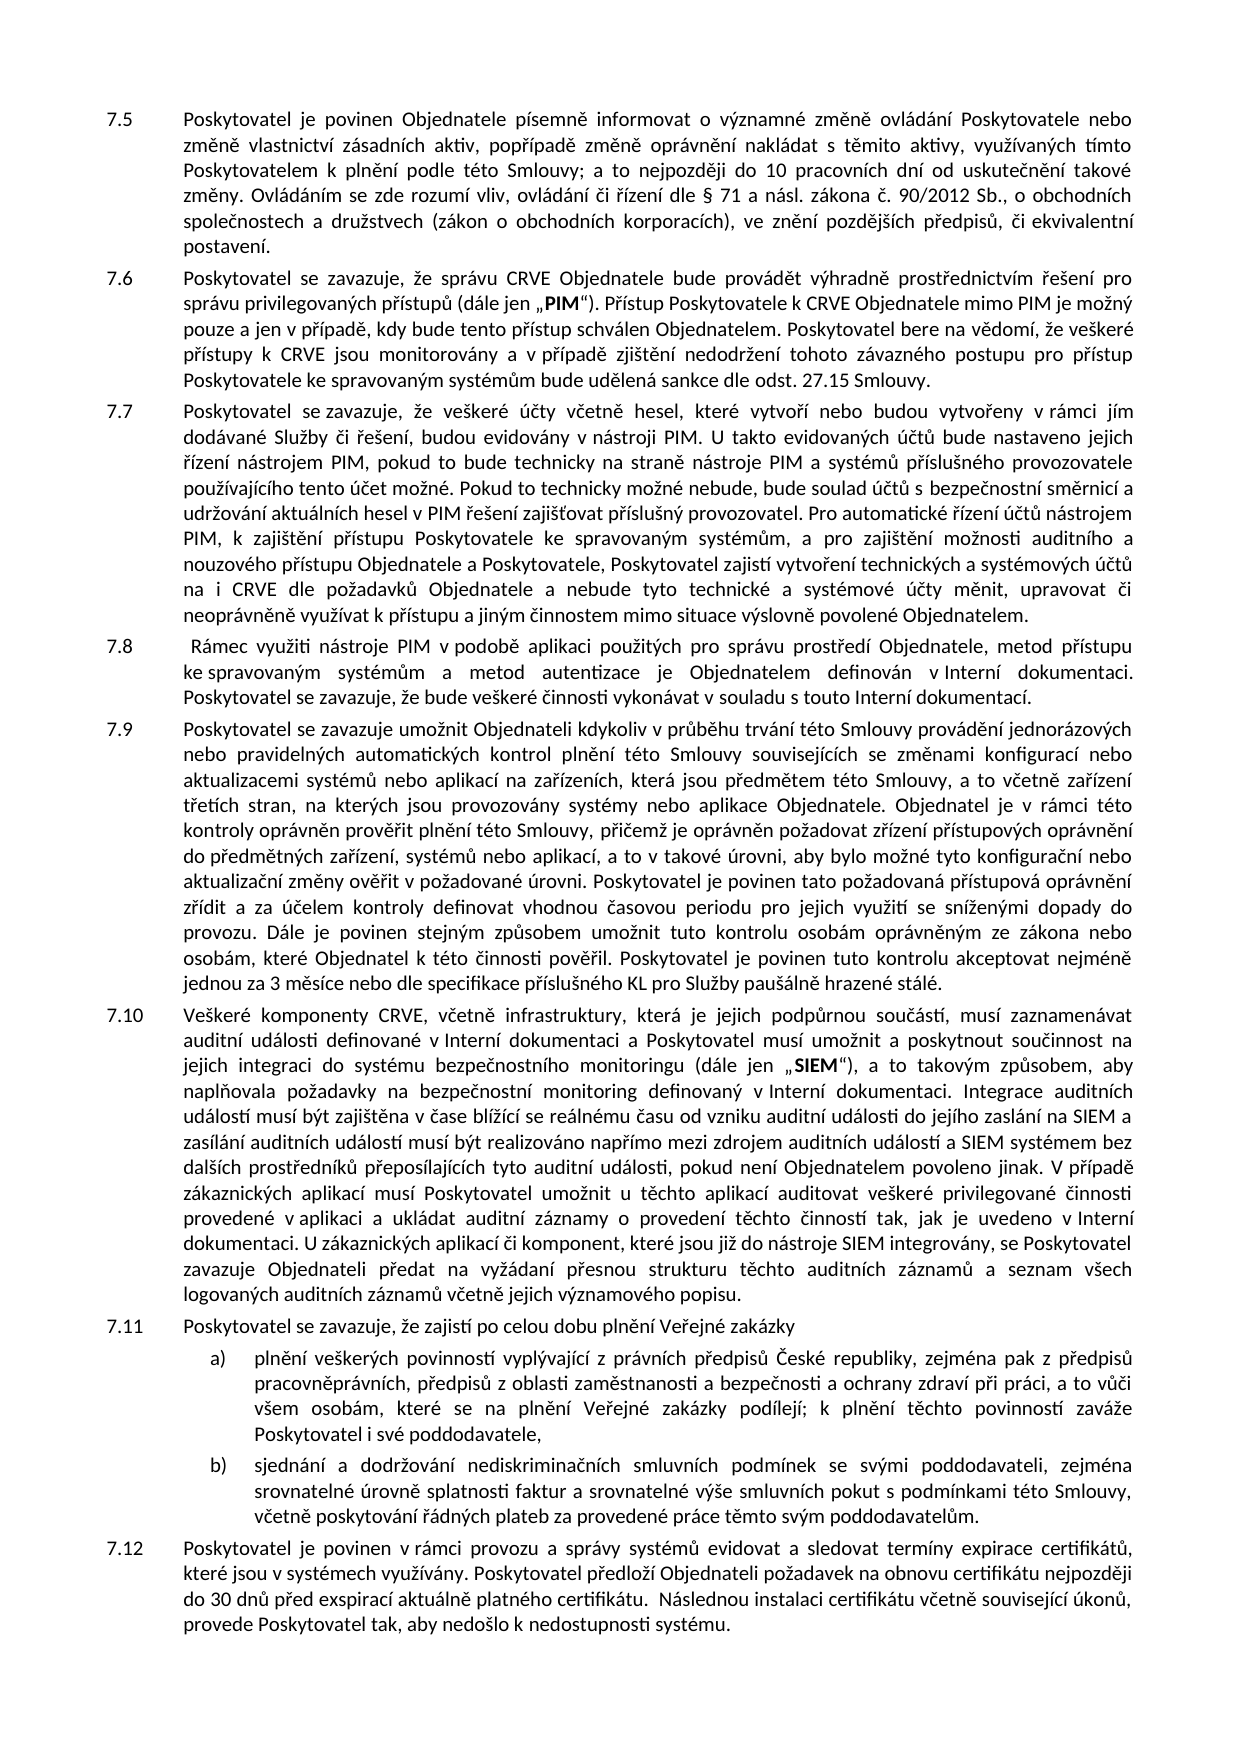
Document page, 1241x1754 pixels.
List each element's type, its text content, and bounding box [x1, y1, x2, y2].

text Poskytovatel se zavazuje, že správu CRVE Objednatele bude provádět výhradně prostřednictvím řešení pro správu privilegovaných přístupů (dále jen „PIM“). Přístup Poskytovatele k CRVE Objednatele mimo PIM je možný pouze a jen v případě, kdy bude tento přístup schválen Objednatelem. Poskytovatel bere na vědomí, že veškeré přístupy k CRVE jsou monitorovány a v případě zjištění nedodržení tohoto závazného postupu pro přístup Poskytovatele ke spravovaným systémům bude udělená sankce dle odst. 27.15 Smlouvy. [106, 265, 1134, 392]
text Poskytovatel se zavazuje, že zajistí po celou dobu plnění Veřejné zakázky [106, 1313, 1134, 1338]
text Rámec využiti nástroje PIM v podobě aplikaci použitých pro správu prostředí Objednatele, metod přístupu ke spravovaným systémům a metod autentizace je Objednatelem definován v Interní dokumentaci. Poskytovatel se zavazuje, že bude veškeré činnosti vykonávat v souladu s touto Interní dokumentací. [106, 633, 1134, 710]
text Poskytovatel se zavazuje, že veškeré účty včetně hesel, které vytvoří nebo budou vytvořeny v rámci jím dodávané Služby či řešení, budou evidovány v nástroji PIM. U takto evidovaných účtů bude nastaveno jejich řízení nástrojem PIM, pokud to bude technicky na straně nástroje PIM a systémů příslušného provozovatele používajícího tento účet možné. Pokud to technicky možné nebude, bude soulad účtů s bezpečnostní směrnicí a udržování aktuálních hesel v PIM řešení zajišťovat příslušný provozovatel. Pro automatické řízení účtů nástrojem PIM, k zajištění přístupu Poskytovatele ke spravovaným systémům, a pro zajištění možnosti auditního a nouzového přístupu Objednatele a Poskytovatele, Poskytovatel zajistí vytvoření technických a systémových účtů na i CRVE dle požadavků Objednatele a nebude tyto technické a systémové účty měnit, upravovat či neoprávněně využívat k přístupu a jiným činnostem mimo situace výslovně povolené Objednatelem. [106, 398, 1134, 627]
text Veškeré komponenty CRVE, včetně infrastruktury, která je jejich podpůrnou součástí, musí zaznamenávat auditní události definované v Interní dokumentaci a Poskytovatel musí umožnit a poskytnout součinnost na jejich integraci do systému bezpečnostního monitoringu (dále jen „SIEM“), a to takovým způsobem, aby naplňovala požadavky na bezpečnostní monitoring definovaný v Interní dokumentaci. Integrace auditních událostí musí být zajištěna v čase blížící se reálnému času od vzniku auditní události do jejího zaslání na SIEM a zasílání auditních událostí musí být realizováno napřímo mezi zdrojem auditních událostí a SIEM systémem bez dalších prostředníků přeposílajících tyto auditní události, pokud není Objednatelem povoleno jinak. V případě zákaznických aplikací musí Poskytovatel umožnit u těchto aplikací auditovat veškeré privilegované činnosti provedené v aplikaci a ukládat auditní záznamy o provedení těchto činností tak, jak je uvedeno v Interní dokumentaci. U zákaznických aplikací či komponent, které jsou již do nástroje SIEM integrovány, se Poskytovatel zavazuje Objednateli předat na vyžádaní přesnou strukturu těchto auditních záznamů a seznam všech logovaných auditních záznamů včetně jejich významového popisu. [106, 1002, 1134, 1307]
text Poskytovatel je povinen v rámci provozu a správy systémů evidovat a sledovat termíny expirace certifikátů, které jsou v systémech využívány. Poskytovatel předloží Objednateli požadavek na obnovu certifikátu nejpozději do 30 dnů před exspirací aktuálně platného certifikátu. Následnou instalaci certifikátu včetně související úkonů, provede Poskytovatel tak, aby nedošlo k nedostupnosti systému. [106, 1535, 1134, 1637]
list plnění veškerých povinností vyplývající z právních předpisů České republiky, zejména pak z předpisů pracovněprávních, předpisů z oblasti zaměstnanosti a bezpečnosti a ochrany zdraví při práci, a to vůči všem osobám, které se na plnění Veřejné zakázky podílejí; k plnění těchto povinností zaváže Poskytovatel i své poddodavatele, [210, 1345, 1134, 1446]
text Poskytovatel je povinen Objednatele písemně informovat o významné změně ovládání Poskytovatele nebo změně vlastnictví zásadních aktiv, popřípadě změně oprávnění nakládat s těmito aktivy, využívaných tímto Poskytovatelem k plnění podle této Smlouvy; a to nejpozději do 10 pracovních dní od uskutečnění takové změny. Ovládáním se zde rozumí vliv, ovládání či řízení dle § 71 a násl. zákona č. 90/2012 Sb., o obchodních společnostech a družstvech (zákon o obchodních korporacích), ve znění pozdějších předpisů, či ekvivalentní postavení. [106, 106, 1134, 259]
text Poskytovatel se zavazuje umožnit Objednateli kdykoliv v průběhu trvání této Smlouvy provádění jednorázových nebo pravidelných automatických kontrol plnění této Smlouvy souvisejících se změnami konfigurací nebo aktualizacemi systémů nebo aplikací na zařízeních, která jsou předmětem této Smlouvy, a to včetně zařízení třetích stran, na kterých jsou provozovány systémy nebo aplikace Objednatele. Objednatel je v rámci této kontroly oprávněn prověřit plnění této Smlouvy, přičemž je oprávněn požadovat zřízení přístupových oprávnění do předmětných zařízení, systémů nebo aplikací, a to v takové úrovni, aby bylo možné tyto konfigurační nebo aktualizační změny ověřit v požadované úrovni. Poskytovatel je povinen tato požadovaná přístupová oprávnění zřídit a za účelem kontroly definovat vhodnou časovou periodu pro jejich využití se sníženými dopady do provozu. Dále je povinen stejným způsobem umožnit tuto kontrolu osobám oprávněným ze zákona nebo osobám, které Objednatel k této činnosti pověřil. Poskytovatel je povinen tuto kontrolu akceptovat nejméně jednou za 3 měsíce nebo dle specifikace příslušného KL pro Služby paušálně hrazené stálé. [106, 716, 1134, 996]
list sjednání a dodržování nediskriminačních smluvních podmínek se svými poddodavateli, zejména srovnatelné úrovně splatnosti faktur a srovnatelné výše smluvních pokut s podmínkami této Smlouvy, včetně poskytování řádných plateb za provedené práce těmto svým poddodavatelům. [210, 1453, 1134, 1529]
